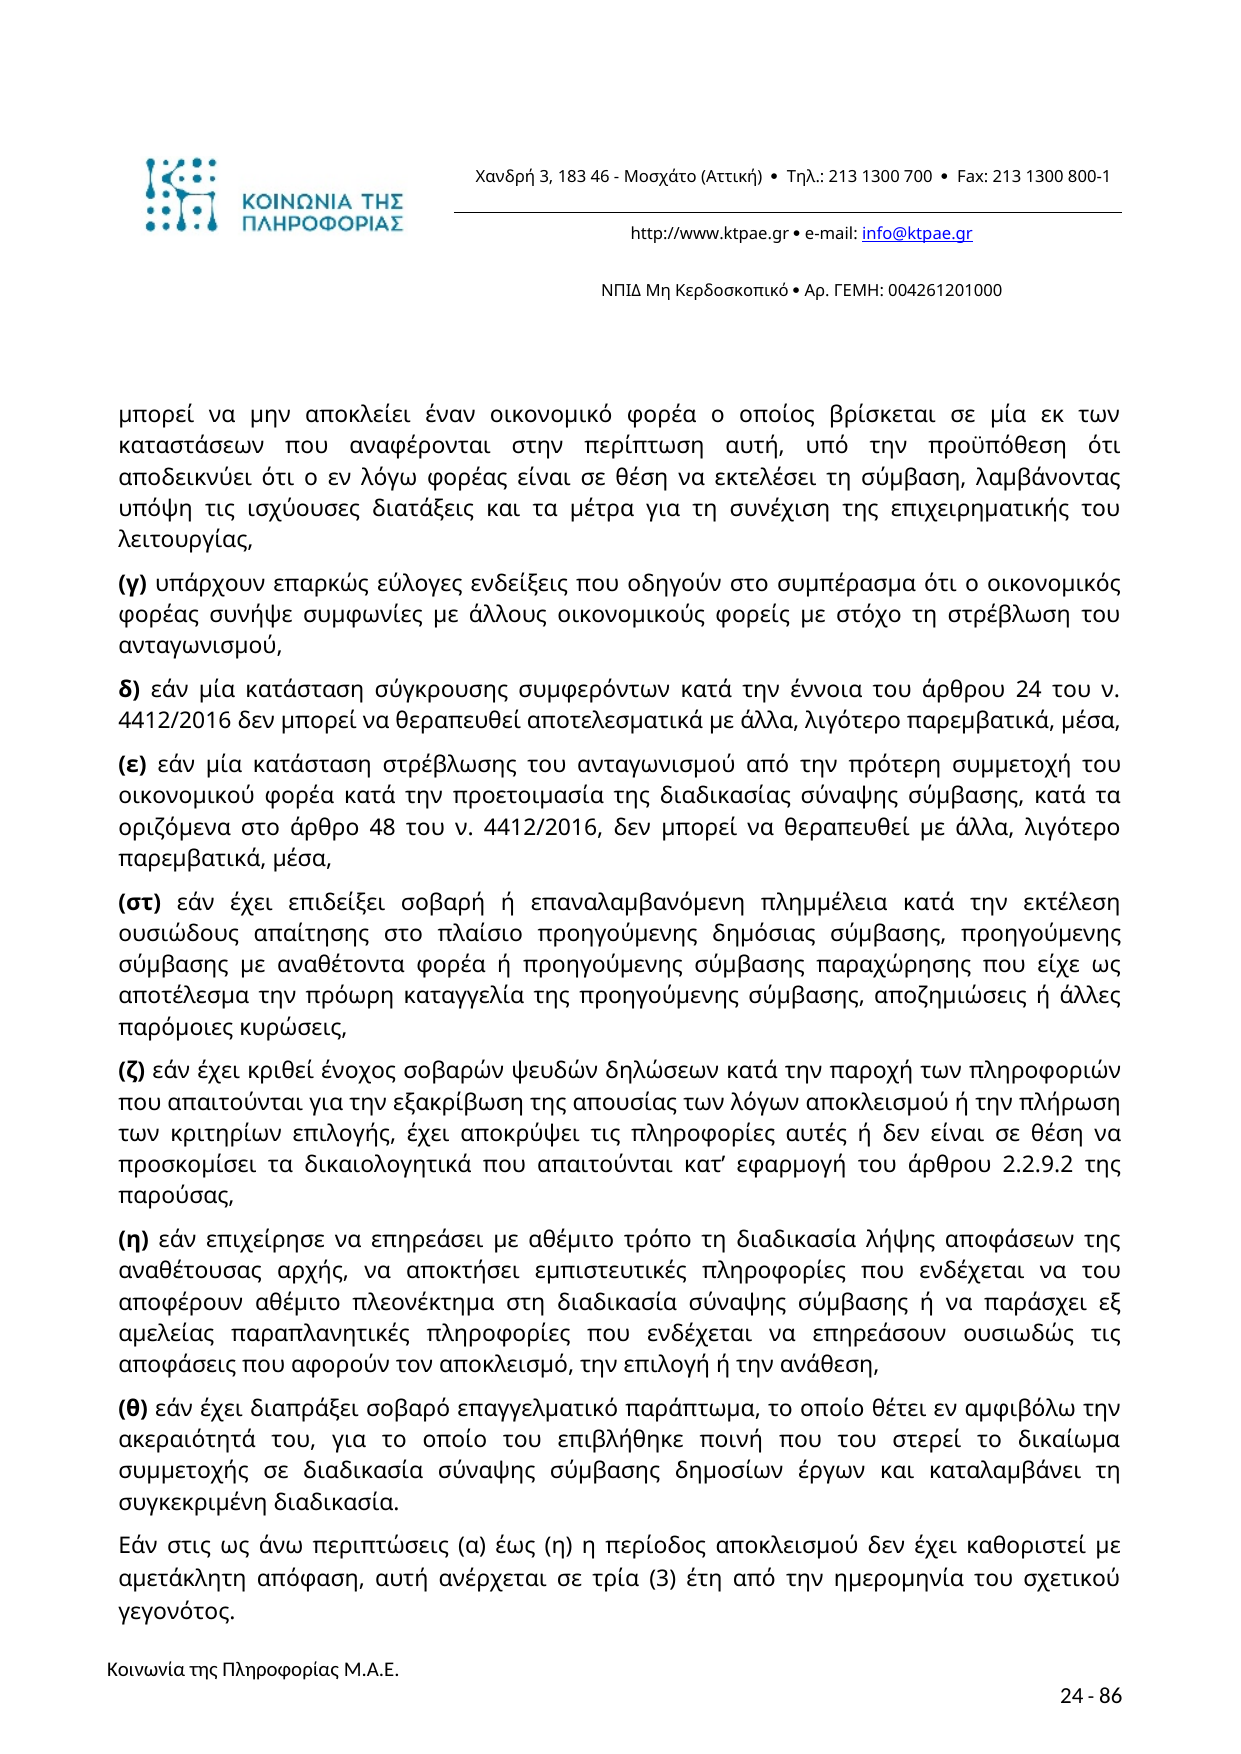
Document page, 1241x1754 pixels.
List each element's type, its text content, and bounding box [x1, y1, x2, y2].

text Εάν στις ως άνω περιπτώσεις (α) έως (η) η περίοδος αποκλεισμού δεν έχει καθοριστεί με αμετάκλητη απόφαση, αυτή ανέρχεται σε τρία (3) έτη από την ημερομηνία του σχετικού γεγονότος. [118, 1529, 1122, 1626]
text δ) εάν μία κατάσταση σύγκρουσης συμφερόντων κατά την έννοια του άρθρου 24 του ν. 4412/2016 δεν μπορεί να θεραπευθεί αποτελεσματικά με άλλα, λιγότερο παρεμβατικά, μέσα, [118, 673, 1122, 736]
text (η) εάν επιχείρησε να επηρεάσει με αθέμιτο τρόπο τη διαδικασία λήψης αποφάσεων της αναθέτουσας αρχής, να αποκτήσει εμπιστευτικές πληροφορίες που ενδέχεται να του αποφέρουν αθέμιτο πλεονέκτημα στη διαδικασία σύναψης σύμβασης ή να παράσχει εξ αμελείας παραπλανητικές πληροφορίες που ενδέχεται να επηρεάσουν ουσιωδώς τις αποφάσεις που αφορούν τον αποκλεισμό, την επιλογή ή την ανάθεση, [118, 1223, 1122, 1379]
text (ζ) εάν έχει κριθεί ένοχος σοβαρών ψευδών δηλώσεων κατά την παροχή των πληροφοριών που απαιτούνται για την εξακρίβωση της απουσίας των λόγων αποκλεισμού ή την πλήρωση των κριτηρίων επιλογής, έχει αποκρύψει τις πληροφορίες αυτές ή δεν είναι σε θέση να προσκομίσει τα δικαιολογητικά που απαιτούνται κατ’ εφαρμογή του άρθρου 2.2.9.2 της παρούσας, [118, 1054, 1122, 1211]
text (γ) υπάρχουν επαρκώς εύλογες ενδείξεις που οδηγούν στο συμπέρασμα ότι ο οικονομικός φορέας συνήψε συμφωνίες με άλλους οικονομικούς φορείς με στόχο τη στρέβλωση του ανταγωνισμού, [118, 567, 1122, 661]
text (στ) εάν έχει επιδείξει σοβαρή ή επαναλαμβανόμενη πλημμέλεια κατά την εκτέλεση ουσιώδους απαίτησης στο πλαίσιο προηγούμενης δημόσιας σύμβασης, προηγούμενης σύμβασης με αναθέτοντα φορέα ή προηγούμενης σύμβασης παραχώρησης που είχε ως αποτέλεσμα την πρόωρη καταγγελία της προηγούμενης σύμβασης, αποζημιώσεις ή άλλες παρόμοιες κυρώσεις, [118, 886, 1122, 1042]
picture [140, 156, 408, 238]
text (ε) εάν μία κατάσταση στρέβλωσης του ανταγωνισμού από την πρότερη συμμετοχή του οικονομικού φορέα κατά την προετοιμασία της διαδικασίας σύναψης σύμβασης, κατά τα οριζόμενα στο άρθρο 48 του ν. 4412/2016, δεν μπορεί να θεραπευθεί με άλλα, λιγότερο παρεμβατικά, μέσα, [118, 748, 1122, 873]
text (θ) εάν έχει διαπράξει σοβαρό επαγγελματικό παράπτωμα, το οποίο θέτει εν αμφιβόλω την ακεραιότητά του, για το οποίο του επιβλήθηκε ποινή που του στερεί το δικαίωμα συμμετοχής σε διαδικασία σύναψης σύμβασης δημοσίων έργων και καταλαμβάνει τη συγκεκριμένη διαδικασία. [118, 1392, 1122, 1517]
